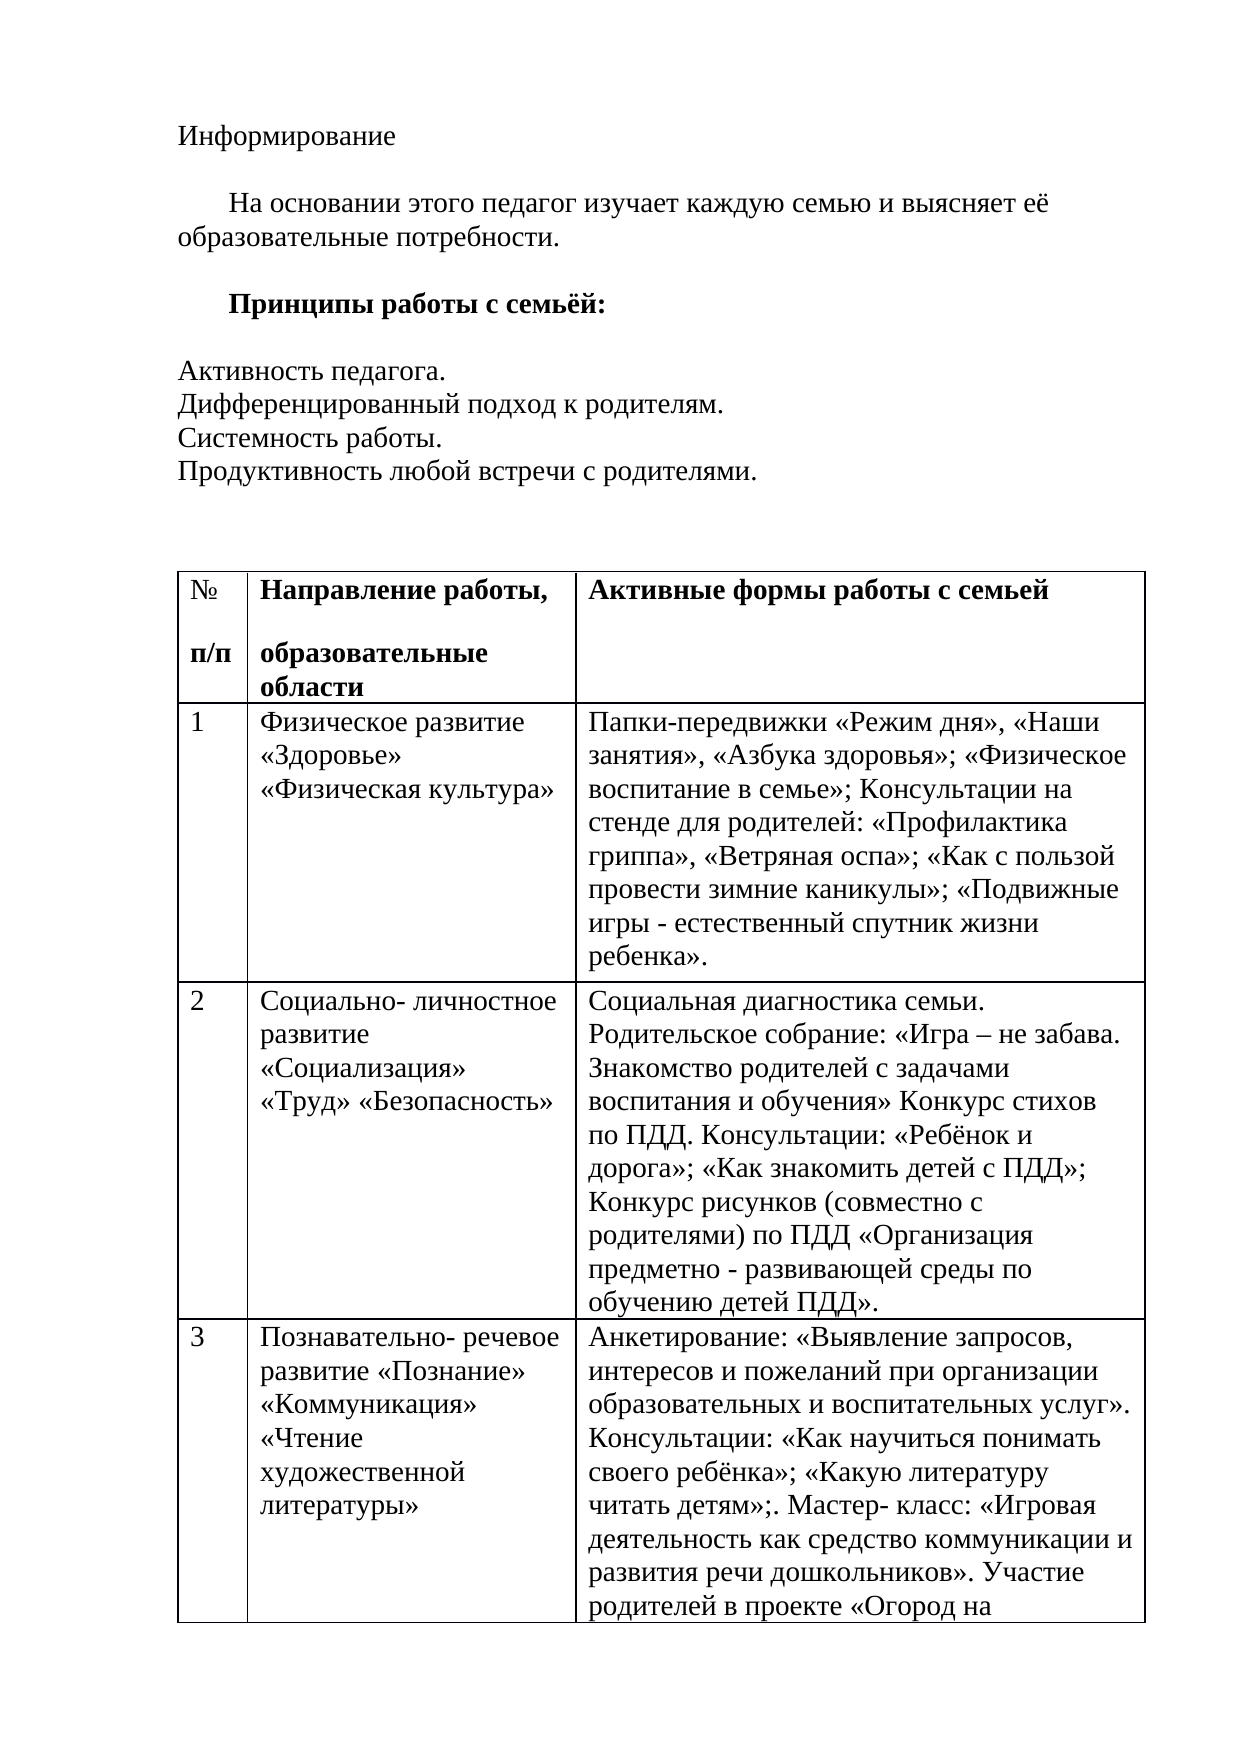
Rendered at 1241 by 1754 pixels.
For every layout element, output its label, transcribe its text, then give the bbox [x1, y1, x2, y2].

table_cell 3 [179, 1320, 247, 1621]
table_cell Социальная диагностика семьи. Родительское собрание: «Игра – не забава. Знакомство родителей с задачами воспитания и обучения» Конкурс стихов по ПДД. Консультации: «Ребёнок и дорога»; «Как знакомить детей с ПДД»; Конкурс рисунков (совместно с родителями) по ПДД «Организация предметно - развивающей среды по обучению детей ПДД». [577, 983, 1144, 1318]
table_header Активные формы работы с семьей [577, 572, 1144, 702]
text Продуктивность любой встречи с родителями. [177, 453, 1122, 487]
text Дифференцированный подход к родителям. [177, 386, 1122, 420]
table_header № п/п [179, 572, 247, 702]
table_cell 2 [179, 983, 247, 1318]
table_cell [577, 1320, 1144, 1621]
text Информирование [177, 118, 1122, 152]
text Системность работы. [177, 420, 1122, 453]
table_cell Папки-передвижки «Режим дня», «Наши занятия», «Азбука здоровья»; «Физическое воспитание в семье»; Консультации на стенде для родителей: «Профилактика гриппа», «Ветряная оспа»; «Как с пользой провести зимние каникулы»; «Подвижные игры - естественный спутник жизни ребенка». [577, 704, 1144, 981]
text Принципы работы с семьёй: [177, 286, 1122, 319]
table_cell Физическое развитие «Здоровье» «Физическая культура» [248, 704, 575, 981]
table_cell Социально- личностное развитие «Социализация» «Труд» «Безопасность» [248, 983, 575, 1318]
text Активность педагога. [177, 353, 1122, 386]
table_header Направление работы, образовательные области [248, 572, 576, 702]
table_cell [248, 1320, 575, 1621]
table_cell 1 [179, 704, 247, 981]
text На основании этого педагог изучает каждую семью и выясняет её образовательные потребности. [177, 185, 1122, 252]
